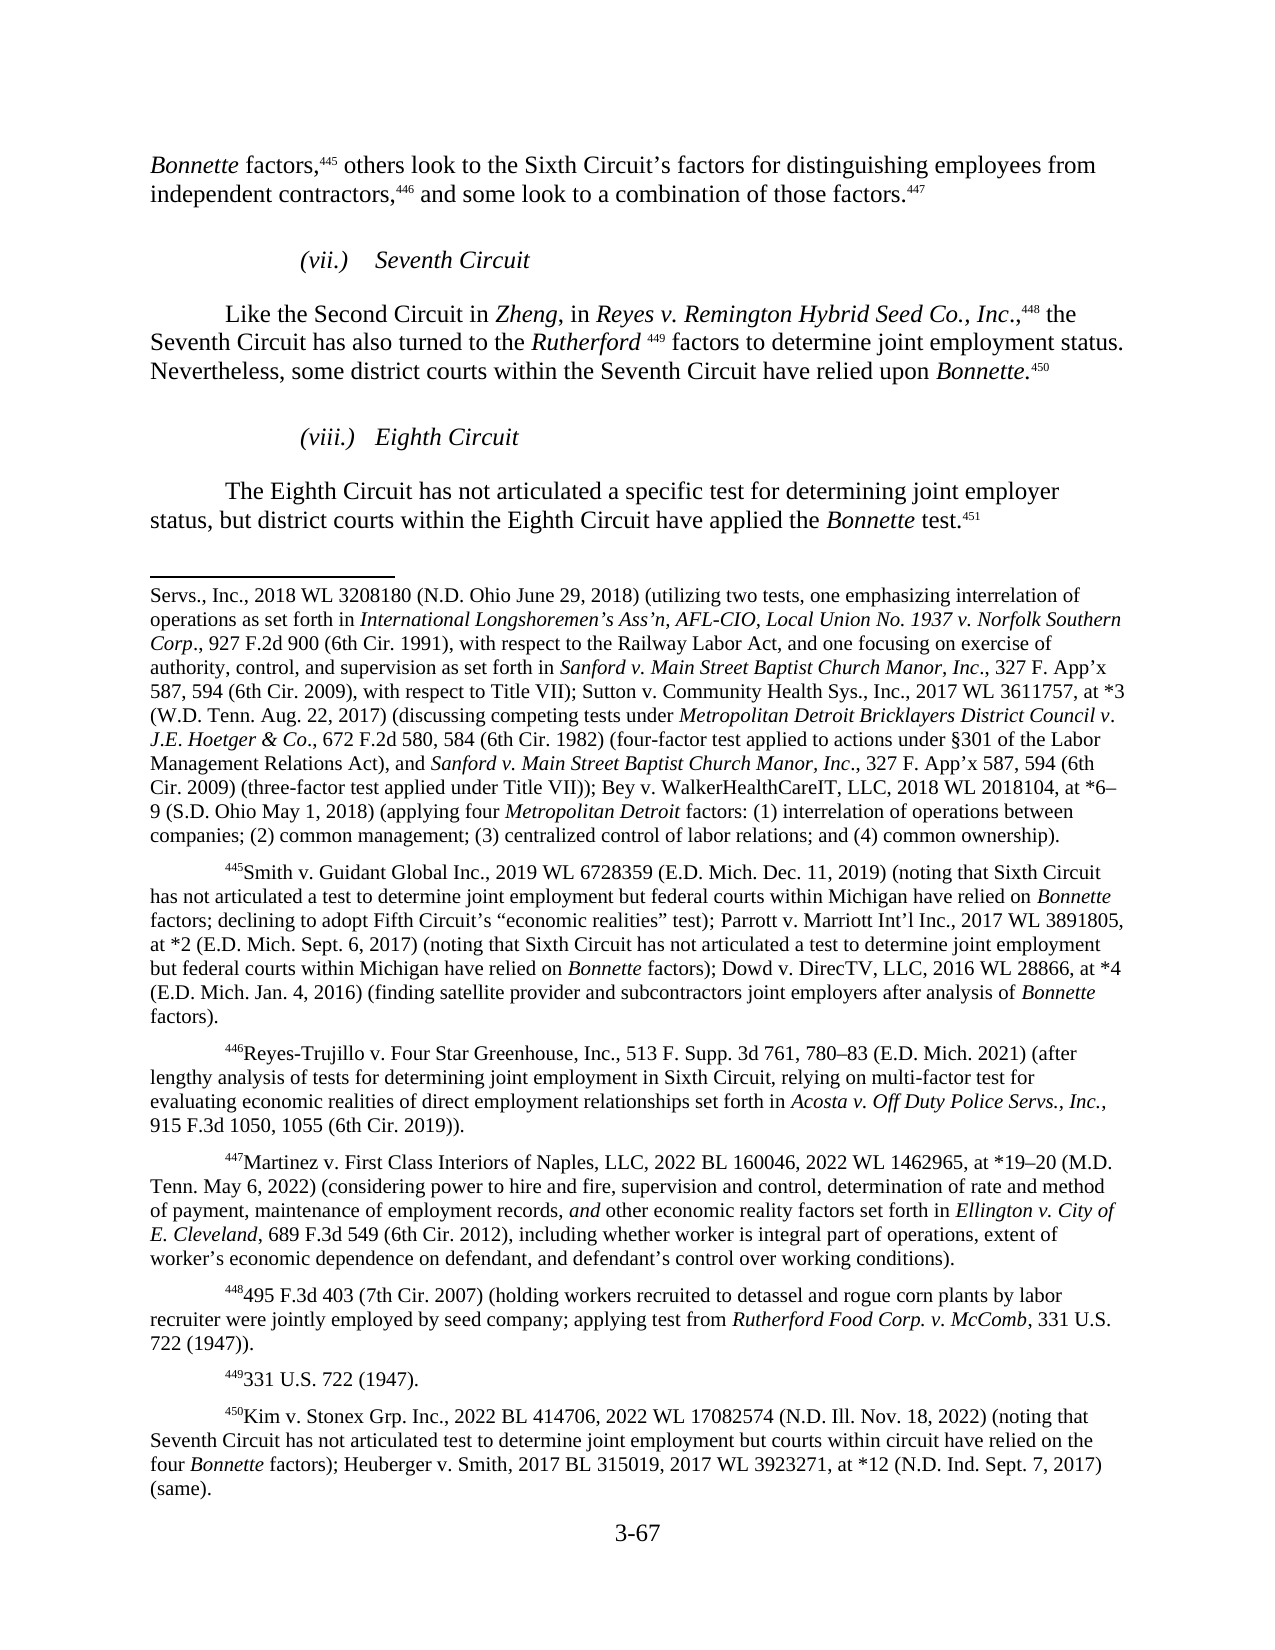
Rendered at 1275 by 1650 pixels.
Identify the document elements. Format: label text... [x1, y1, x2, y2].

text (vii.) Seventh Circuit [300, 245, 1125, 274]
text (viii.) Eighth Circuit [300, 422, 1125, 451]
text Like the Second Circuit in Zheng, in Reyes v. Remington Hybrid Seed Co., Inc., the Seventh Circuit has also turned to the Rutherford factors to determine joint employment status. Nevertheless, some district courts within the Seventh Circuit have relied upon Bonnette. [150, 299, 1125, 385]
text The Sixth Circuit has not articulated a definitive test for determining joint employer status, but, in a nonbinding unpublished case, relied on subsequently withdrawn DOL regulations derived from the four-factor Bonnette test. Because the Sixth Circuit had not articulated a test for determining joint employment under the FLSA, some district courts have turned to the Sixth Circuit’s tests for joint employment under other statutes, others look to the Bonnette factors, others look to the Sixth Circuit’s factors for distinguishing employees from independent contractors, and some look to a combination of those factors. [150, 150, 1125, 207]
text The Eighth Circuit has not articulated a specific test for determining joint employer status, but district courts within the Eighth Circuit have applied the Bonnette test. [150, 476, 1125, 534]
